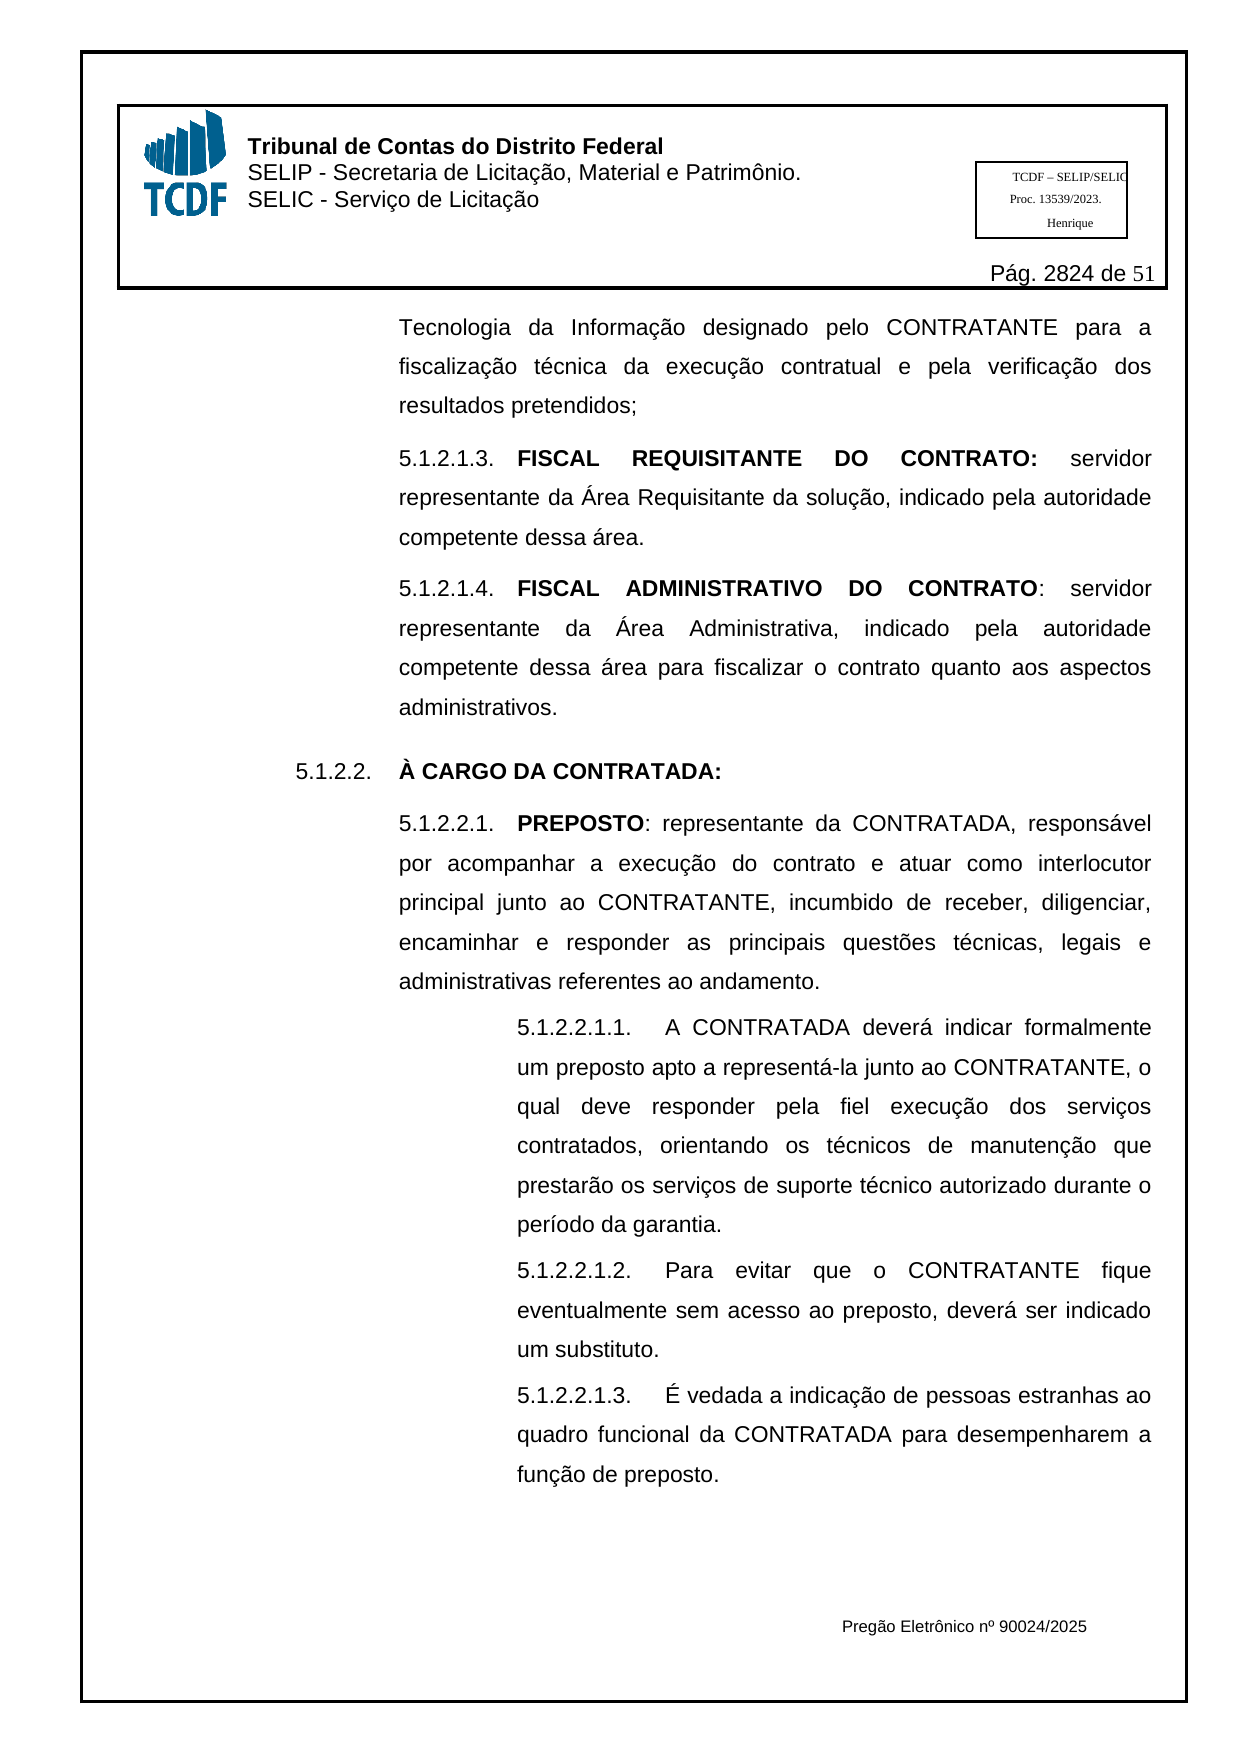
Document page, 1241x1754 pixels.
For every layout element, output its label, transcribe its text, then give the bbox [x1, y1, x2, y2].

list Para evitar que o CONTRATANTE fique eventualmente sem acesso ao preposto, deverá ser indicado um substituto. [517, 1257, 1152, 1362]
list FISCAL ADMINISTRATIVO DO CONTRATO: servidor representante da Área Administrativa, indicado pela autoridade competente dessa área para fiscalizar o contrato quanto aos aspectos administrativos. [399, 575, 1152, 720]
list A CONTRATADA deverá indicar formalmente um preposto apto a representá-la junto ao CONTRATANTE, o qual deve responder pela fiel execução dos serviços contratados, orientando os técnicos de manutenção que prestarão os serviços de suporte técnico autorizado durante o período da garantia. [517, 1014, 1152, 1238]
list É vedada a indicação de pessoas estranhas ao quadro funcional da CONTRATADA para desempenharem a função de preposto. [517, 1382, 1152, 1487]
list FISCAL REQUISITANTE DO CONTRATO: servidor representante da Área Requisitante da solução, indicado pela autoridade competente dessa área. [399, 444, 1152, 550]
list À CARGO DA CONTRATADA: [295, 758, 1152, 785]
picture [129, 107, 241, 218]
list PREPOSTO: representante da CONTRATADA, responsável por acompanhar a execução do contrato e atuar como interlocutor principal junto ao CONTRATANTE, incumbido de receber, diligenciar, encaminhar e responder as principais questões técnicas, legais e administrativas referentes ao andamento. [399, 810, 1152, 994]
